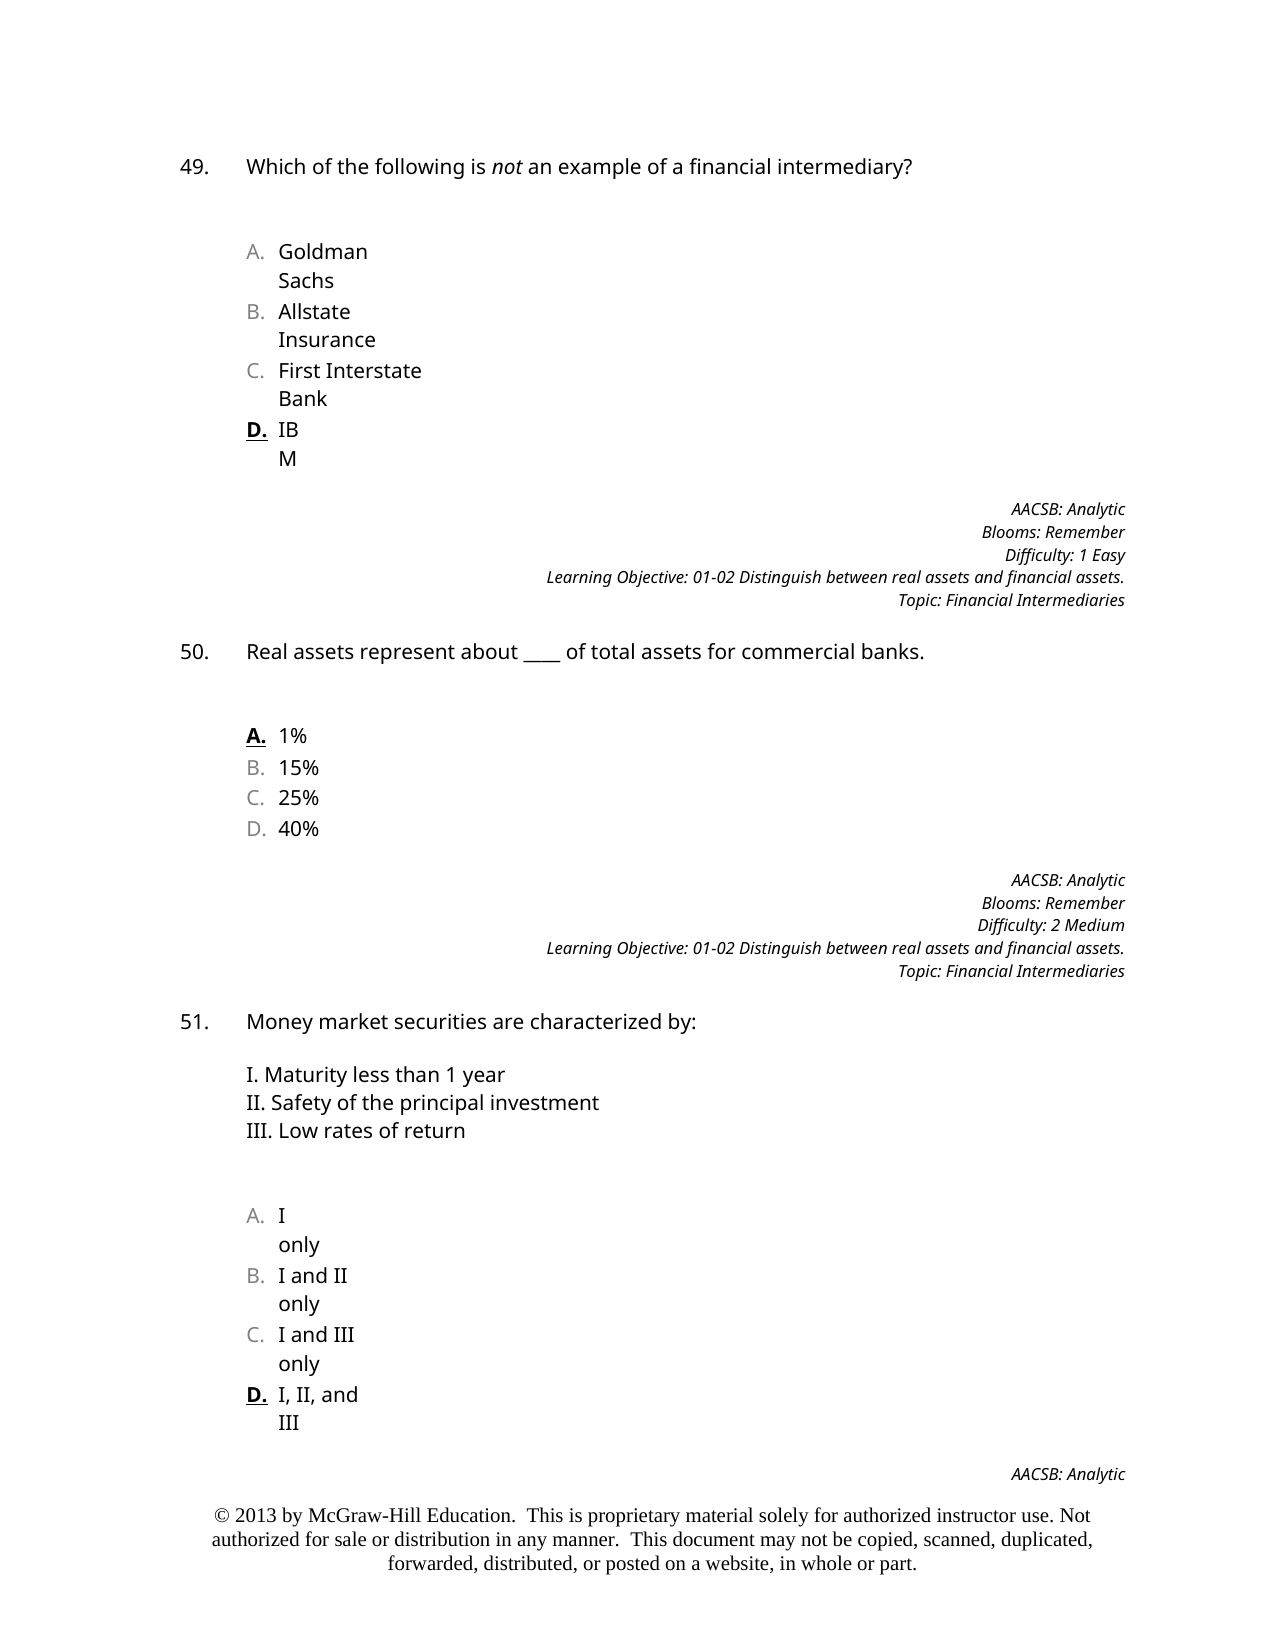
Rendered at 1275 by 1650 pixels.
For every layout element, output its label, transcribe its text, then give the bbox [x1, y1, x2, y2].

table_header Which of the following is not an example of a financial intermediary? [246, 153, 1125, 472]
table_header AACSB: Analytic Blooms: Remember Difficulty: 2 Medium Learning Objective: 01-02 Distinguish between real assets and financial assets. Topic: Financial Intermediaries [180, 869, 1125, 1005]
table_header 49. [180, 153, 246, 472]
table_header 50. [180, 637, 246, 843]
table_header Money market securities are characterized by: I. Maturity less than 1 year II. Safety of the principal investment III. Low rates of return [246, 1007, 1125, 1437]
table_header 51. [180, 1007, 246, 1437]
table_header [180, 1462, 1125, 1485]
table_header Real assets represent about ____ of total assets for commercial banks. [246, 637, 1125, 843]
table_header AACSB: Analytic Blooms: Remember Difficulty: 1 Easy Learning Objective: 01-02 Distinguish between real assets and financial assets. Topic: Financial Intermediaries [180, 498, 1125, 634]
